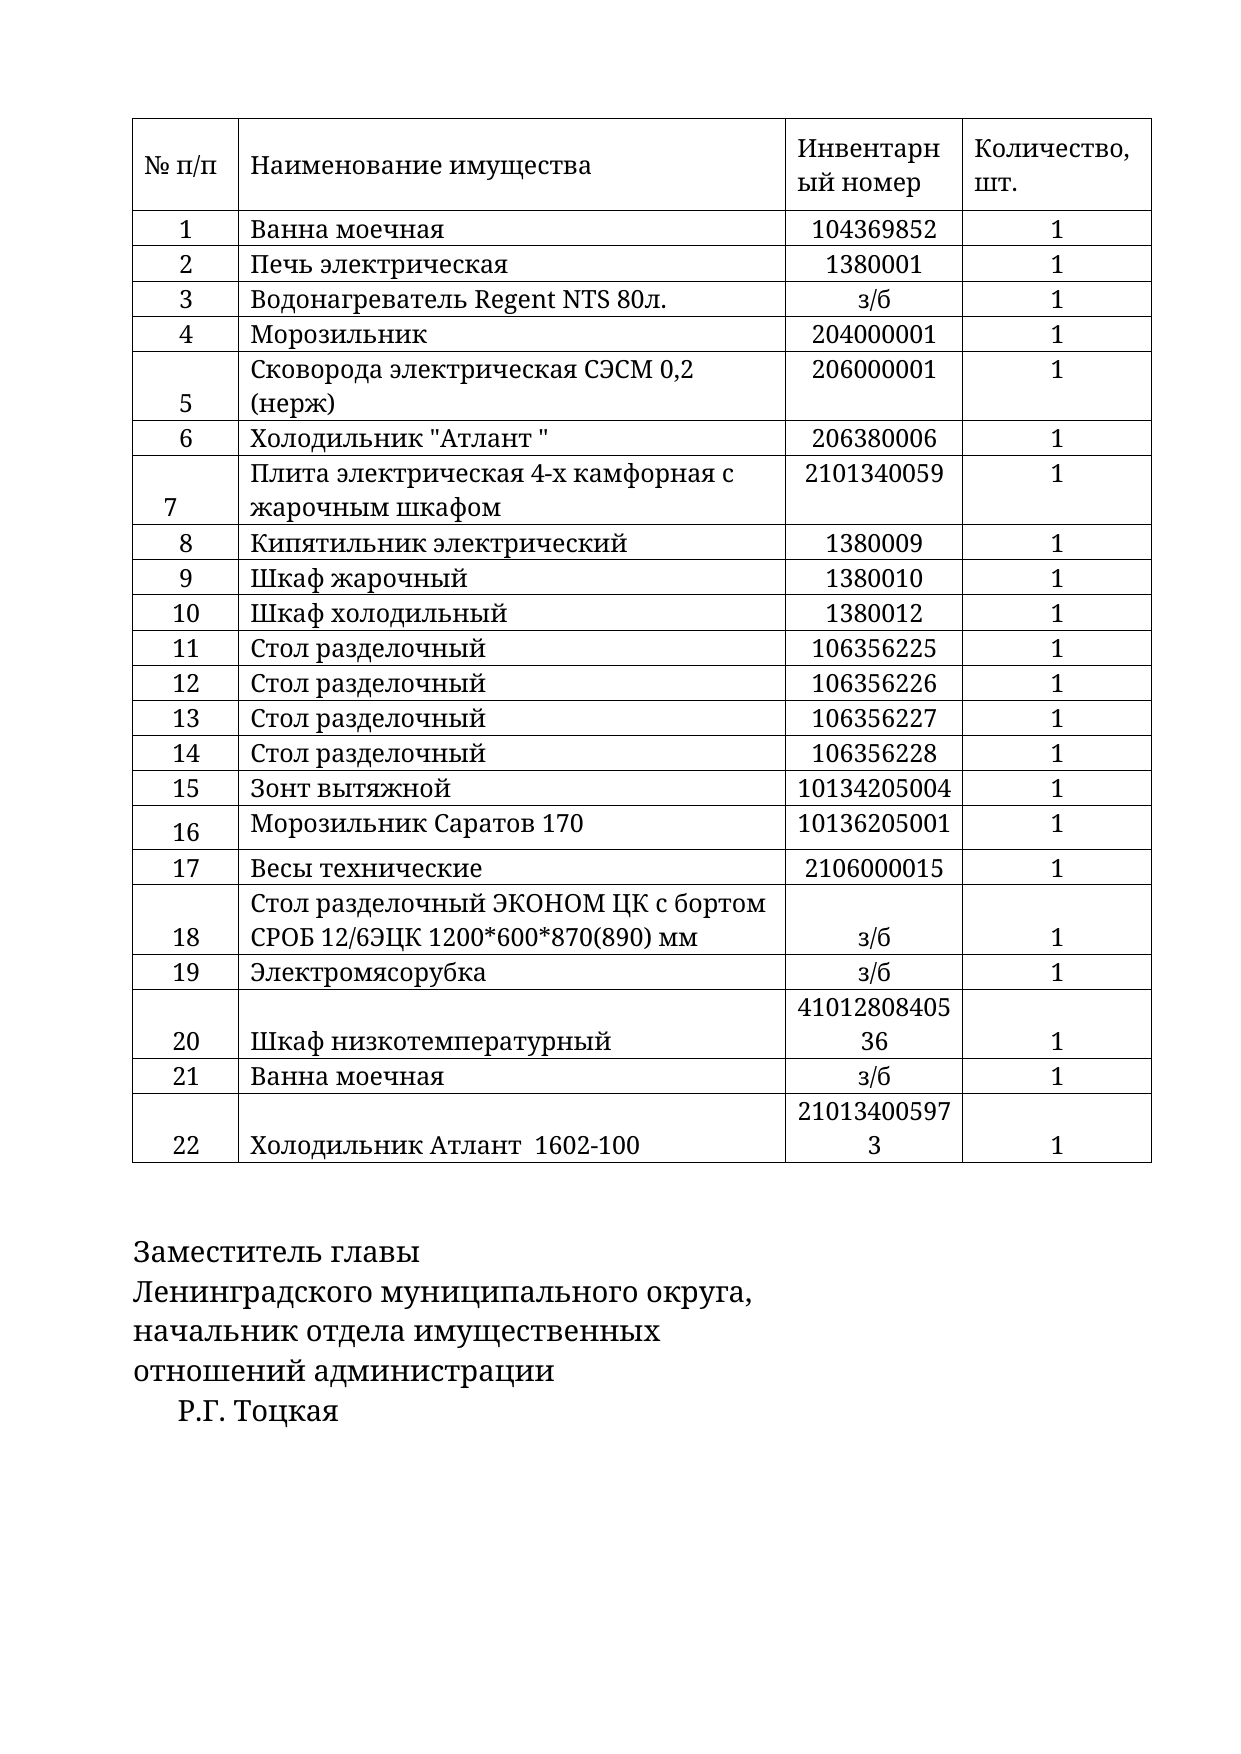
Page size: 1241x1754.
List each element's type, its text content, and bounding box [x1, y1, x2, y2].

table_cell 1380010 [786, 560, 962, 594]
table_cell 20 [133, 990, 238, 1058]
text Заместитель главы [133, 1231, 1152, 1271]
table_cell 1 [963, 456, 1151, 524]
table_cell 13 [133, 701, 238, 735]
table_cell Шкаф низкотемпературный [239, 990, 785, 1058]
table_cell з/б [786, 1059, 962, 1093]
table_cell 106356227 [786, 701, 962, 735]
table_cell 1380012 [786, 595, 962, 629]
table_cell 1 [963, 1059, 1151, 1093]
table_cell Морозильник [239, 317, 785, 351]
table_cell 1 [963, 282, 1151, 316]
table_cell 7 [133, 456, 238, 524]
table_cell Сковорода электрическая СЭСМ 0,2 (нерж) [239, 352, 785, 420]
table_cell 1 [963, 525, 1151, 559]
table_cell 1380001 [786, 246, 962, 281]
table_cell 210134005973 [786, 1094, 962, 1162]
table_cell з/б [786, 282, 962, 316]
table_cell Печь электрическая [239, 246, 785, 281]
table_cell Электромясорубка [239, 955, 785, 988]
table_cell Водонагреватель Regent NTS 80л. [239, 282, 785, 316]
table_cell 1 [963, 421, 1151, 455]
table_cell 2101340059 [786, 456, 962, 524]
table_cell 204000001 [786, 317, 962, 351]
table_cell 1 [963, 850, 1151, 884]
table_cell 15 [133, 771, 238, 805]
table_cell 18 [133, 885, 238, 953]
table_cell 2 [133, 246, 238, 281]
table_cell 106356226 [786, 666, 962, 700]
table_cell 12 [133, 666, 238, 700]
table_cell 106356228 [786, 736, 962, 770]
table_cell 8 [133, 525, 238, 559]
table_cell 6 [133, 421, 238, 455]
table_cell 16 [133, 806, 238, 849]
table_cell 10134205004 [786, 771, 962, 805]
table_cell Стол разделочный [239, 666, 785, 700]
table_cell 2106000015 [786, 850, 962, 884]
table_cell з/б [786, 955, 962, 988]
table_cell Ванна моечная [239, 211, 785, 245]
table_cell 1380009 [786, 525, 962, 559]
table_cell Холодильник "Атлант " [239, 421, 785, 455]
table_cell з/б [786, 885, 962, 953]
table_cell 1 [963, 806, 1151, 849]
table_cell 19 [133, 955, 238, 988]
table_cell Плита электрическая 4-х камфорная с жарочным шкафом [239, 456, 785, 524]
table_header Наименование имущества [239, 119, 785, 210]
table_cell 5 [133, 352, 238, 420]
table_cell 21 [133, 1059, 238, 1093]
table_cell 104369852 [786, 211, 962, 245]
text Ленинградского муниципального округа, [133, 1271, 1152, 1311]
table_cell 1 [963, 955, 1151, 988]
table_cell 206380006 [786, 421, 962, 455]
text отношений администрации Р.Г. Тоцкая [133, 1350, 1152, 1429]
table_header Инвентарный номер [786, 119, 962, 210]
table_cell 11 [133, 631, 238, 664]
table_cell 22 [133, 1094, 238, 1162]
table_cell 14 [133, 736, 238, 770]
table_cell 3 [133, 282, 238, 316]
table_cell 106356225 [786, 631, 962, 664]
table_cell 9 [133, 560, 238, 594]
table_cell 4101280840536 [786, 990, 962, 1058]
table_cell 1 [963, 736, 1151, 770]
table_cell 1 [133, 211, 238, 245]
table_cell Морозильник Саратов 170 [239, 806, 785, 849]
table_header № п/п [133, 119, 238, 210]
table_cell Ванна моечная [239, 1059, 785, 1093]
table_cell 1 [963, 885, 1151, 953]
table_cell 1 [963, 631, 1151, 664]
table_cell Стол разделочный [239, 736, 785, 770]
table_cell 10136205001 [786, 806, 962, 849]
table_cell 1 [963, 990, 1151, 1058]
table_cell 1 [963, 560, 1151, 594]
table_cell 17 [133, 850, 238, 884]
table_cell 1 [963, 1094, 1151, 1162]
table_cell 4 [133, 317, 238, 351]
table_cell Шкаф жарочный [239, 560, 785, 594]
table_cell 1 [963, 701, 1151, 735]
table_cell 1 [963, 771, 1151, 805]
table_cell 206000001 [786, 352, 962, 420]
table_cell Весы технические [239, 850, 785, 884]
table_cell 1 [963, 246, 1151, 281]
table_cell Стол разделочный [239, 701, 785, 735]
table_cell Зонт вытяжной [239, 771, 785, 805]
table_cell 1 [963, 595, 1151, 629]
table_cell 1 [963, 211, 1151, 245]
table_cell 1 [963, 317, 1151, 351]
table_cell 1 [963, 666, 1151, 700]
text начальник отдела имущественных [133, 1311, 1152, 1350]
table_header Количество, шт. [963, 119, 1151, 210]
table_cell Шкаф холодильный [239, 595, 785, 629]
table_cell Кипятильник электрический [239, 525, 785, 559]
table_cell Холодильник Атлант 1602-100 [239, 1094, 785, 1162]
table_cell Стол разделочный ЭКОНОМ ЦК с бортом СРОБ 12/6ЭЦК 1200*600*870(890) мм [239, 885, 785, 953]
table_cell 1 [963, 352, 1151, 420]
table_cell 10 [133, 595, 238, 629]
table_cell Стол разделочный [239, 631, 785, 664]
